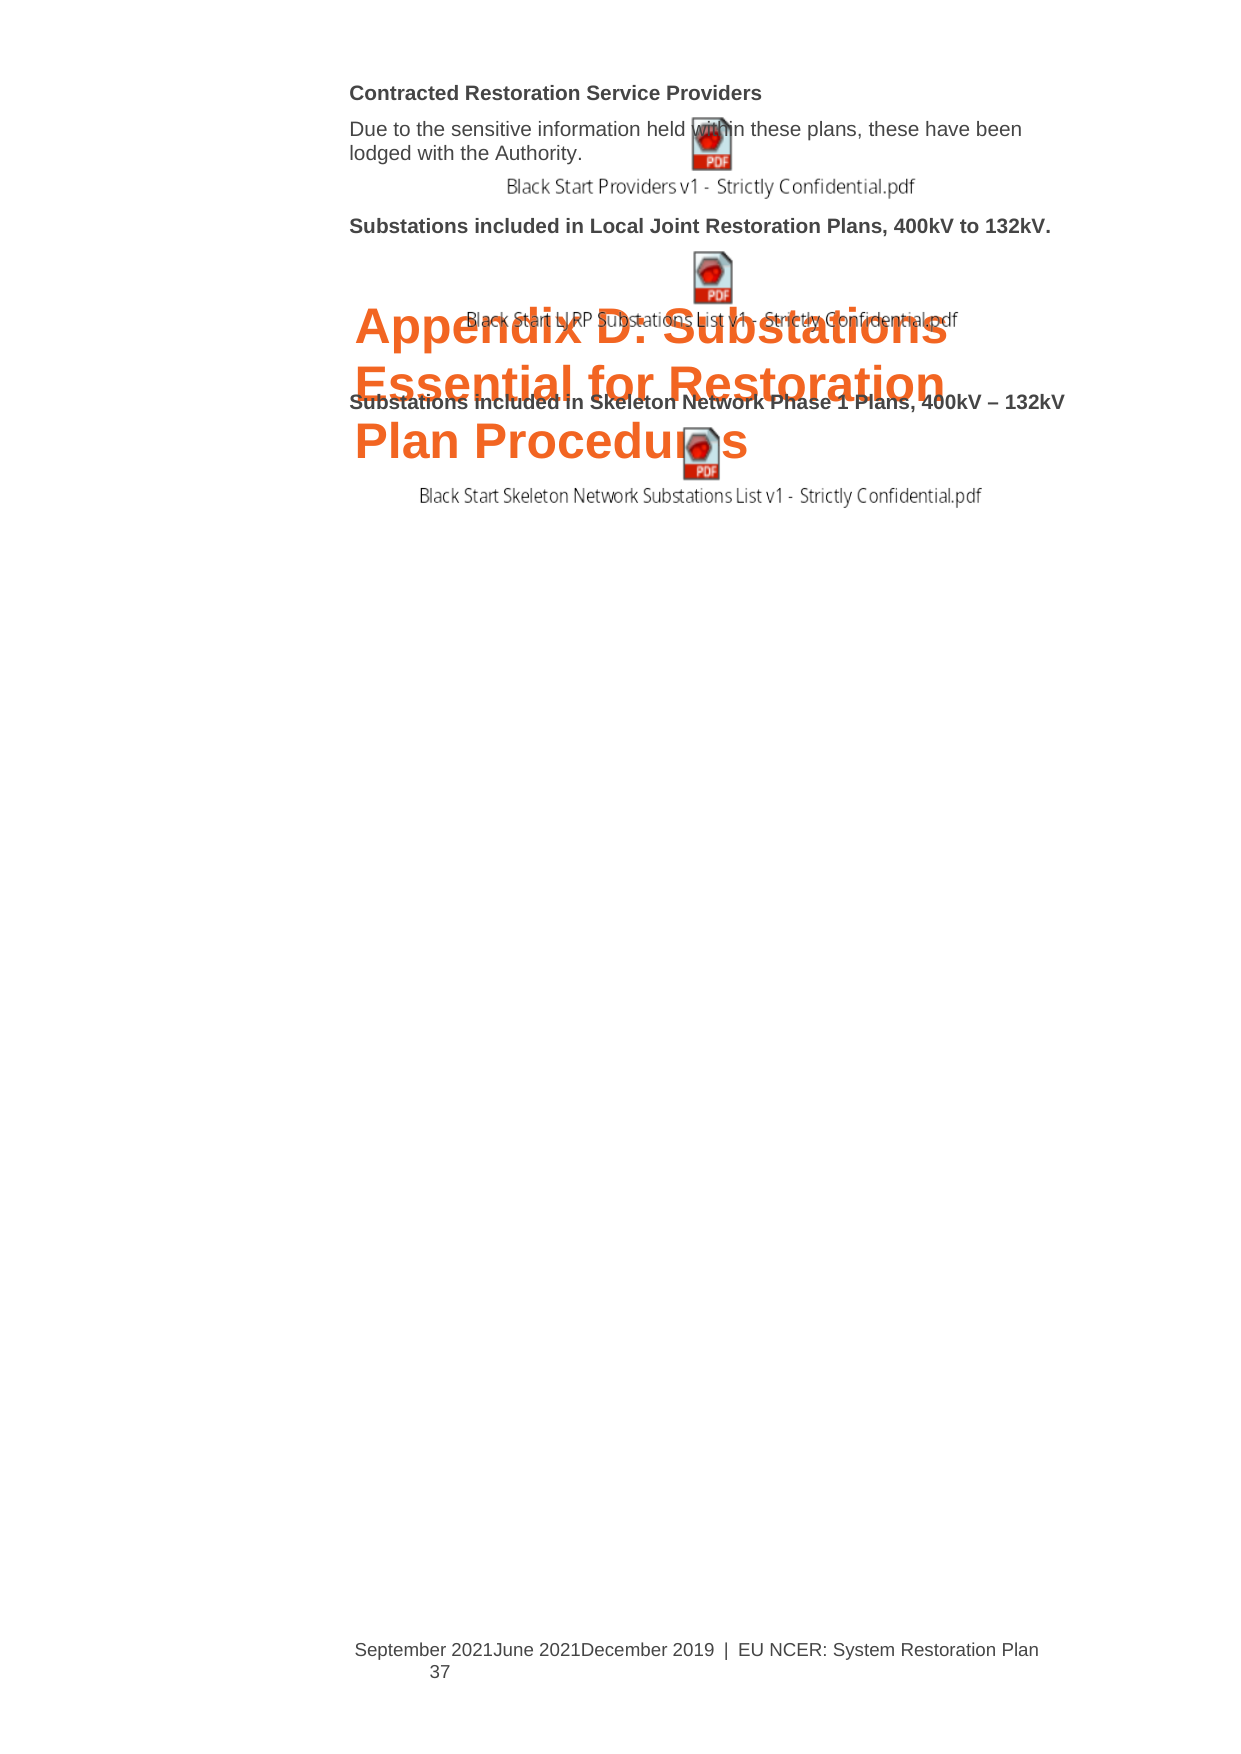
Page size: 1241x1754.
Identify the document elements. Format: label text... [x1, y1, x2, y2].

text Contracted Restoration Service Providers [349, 80, 1074, 104]
title Appendix D: Substations Essential for Restoration Plan Procedures [354, 414, 963, 469]
text Substations included in Skeleton Network Phase 1 Plans, 400kV – 132kV [349, 390, 1074, 414]
text Due to the sensitive information held within these plans, these have been lodged with the Authority. [349, 117, 1074, 165]
text Substations included in Local Joint Restoration Plans, 400kV to 132kV. [349, 214, 1074, 238]
title Appendix D: Substations Essential for Restoration Plan Procedures [354, 297, 963, 390]
